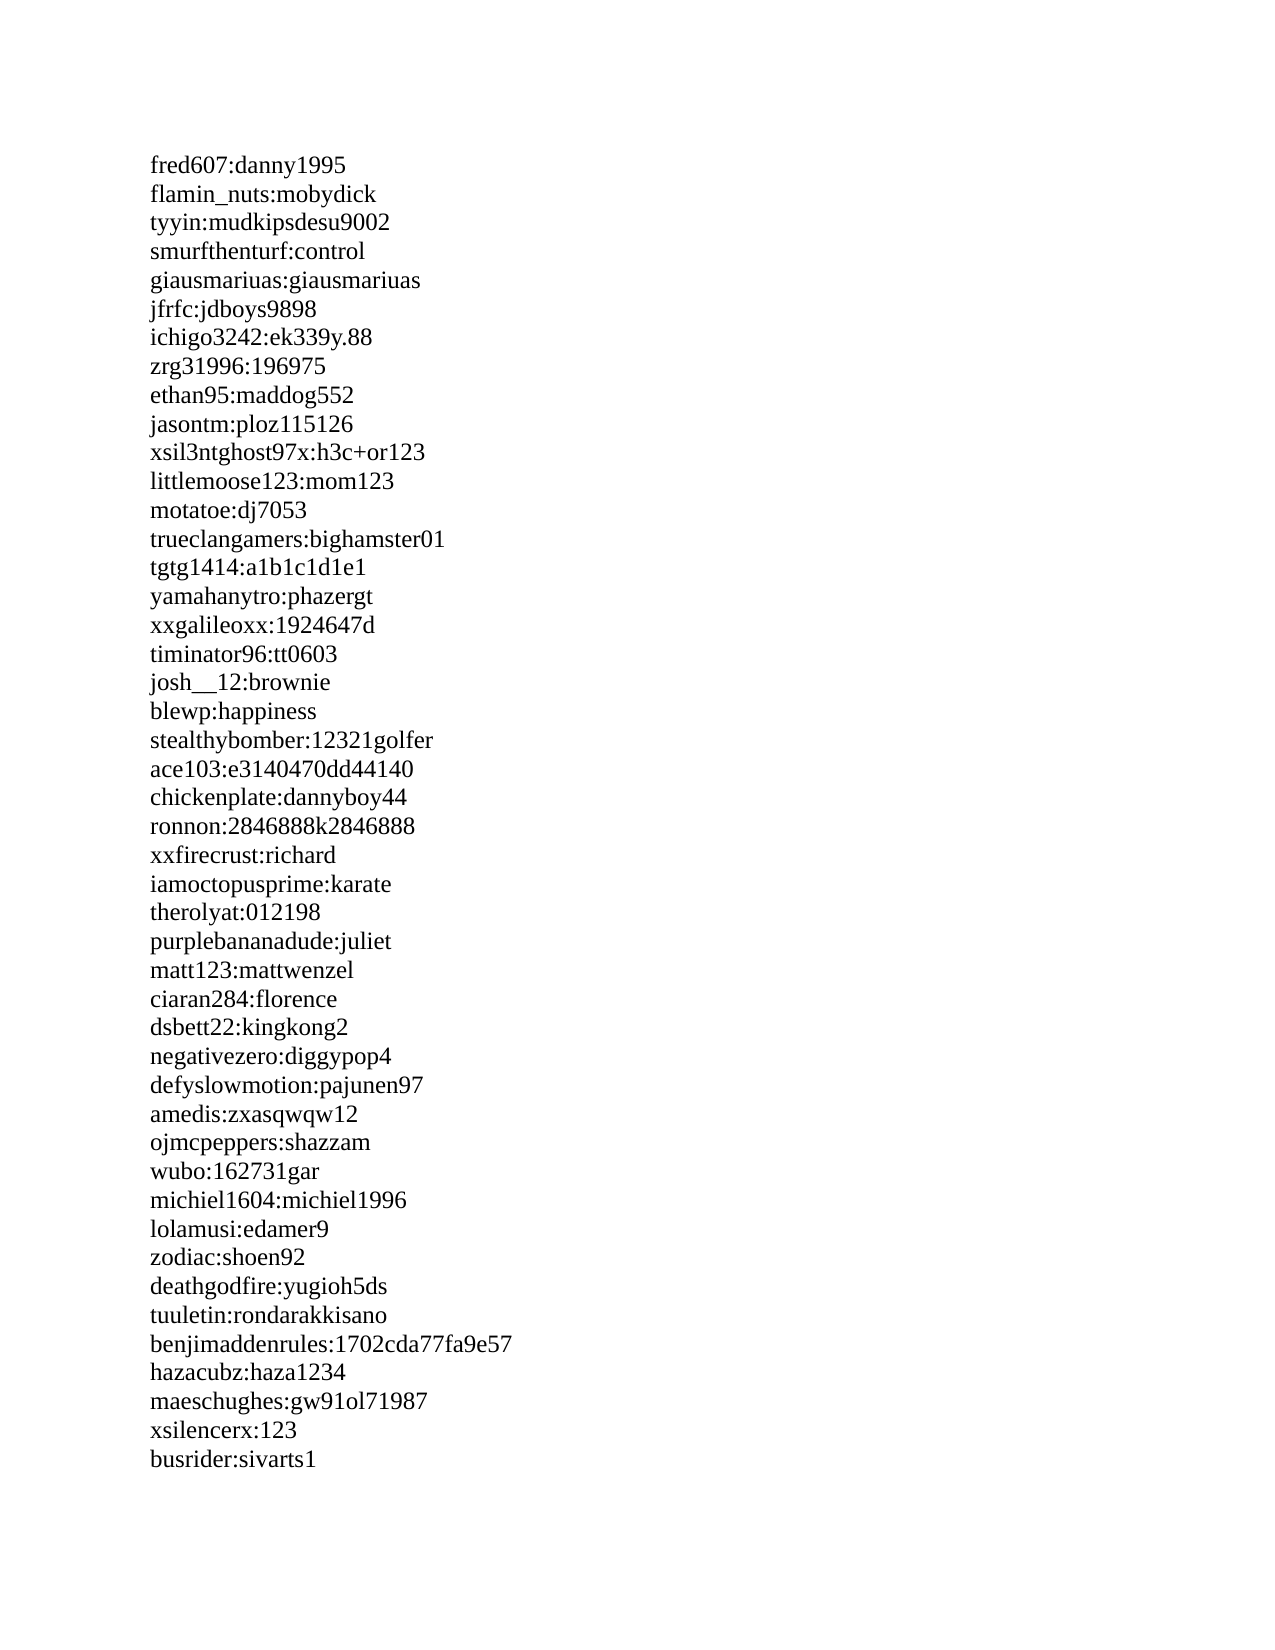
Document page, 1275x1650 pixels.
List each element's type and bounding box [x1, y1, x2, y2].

text [150, 150, 1125, 1472]
